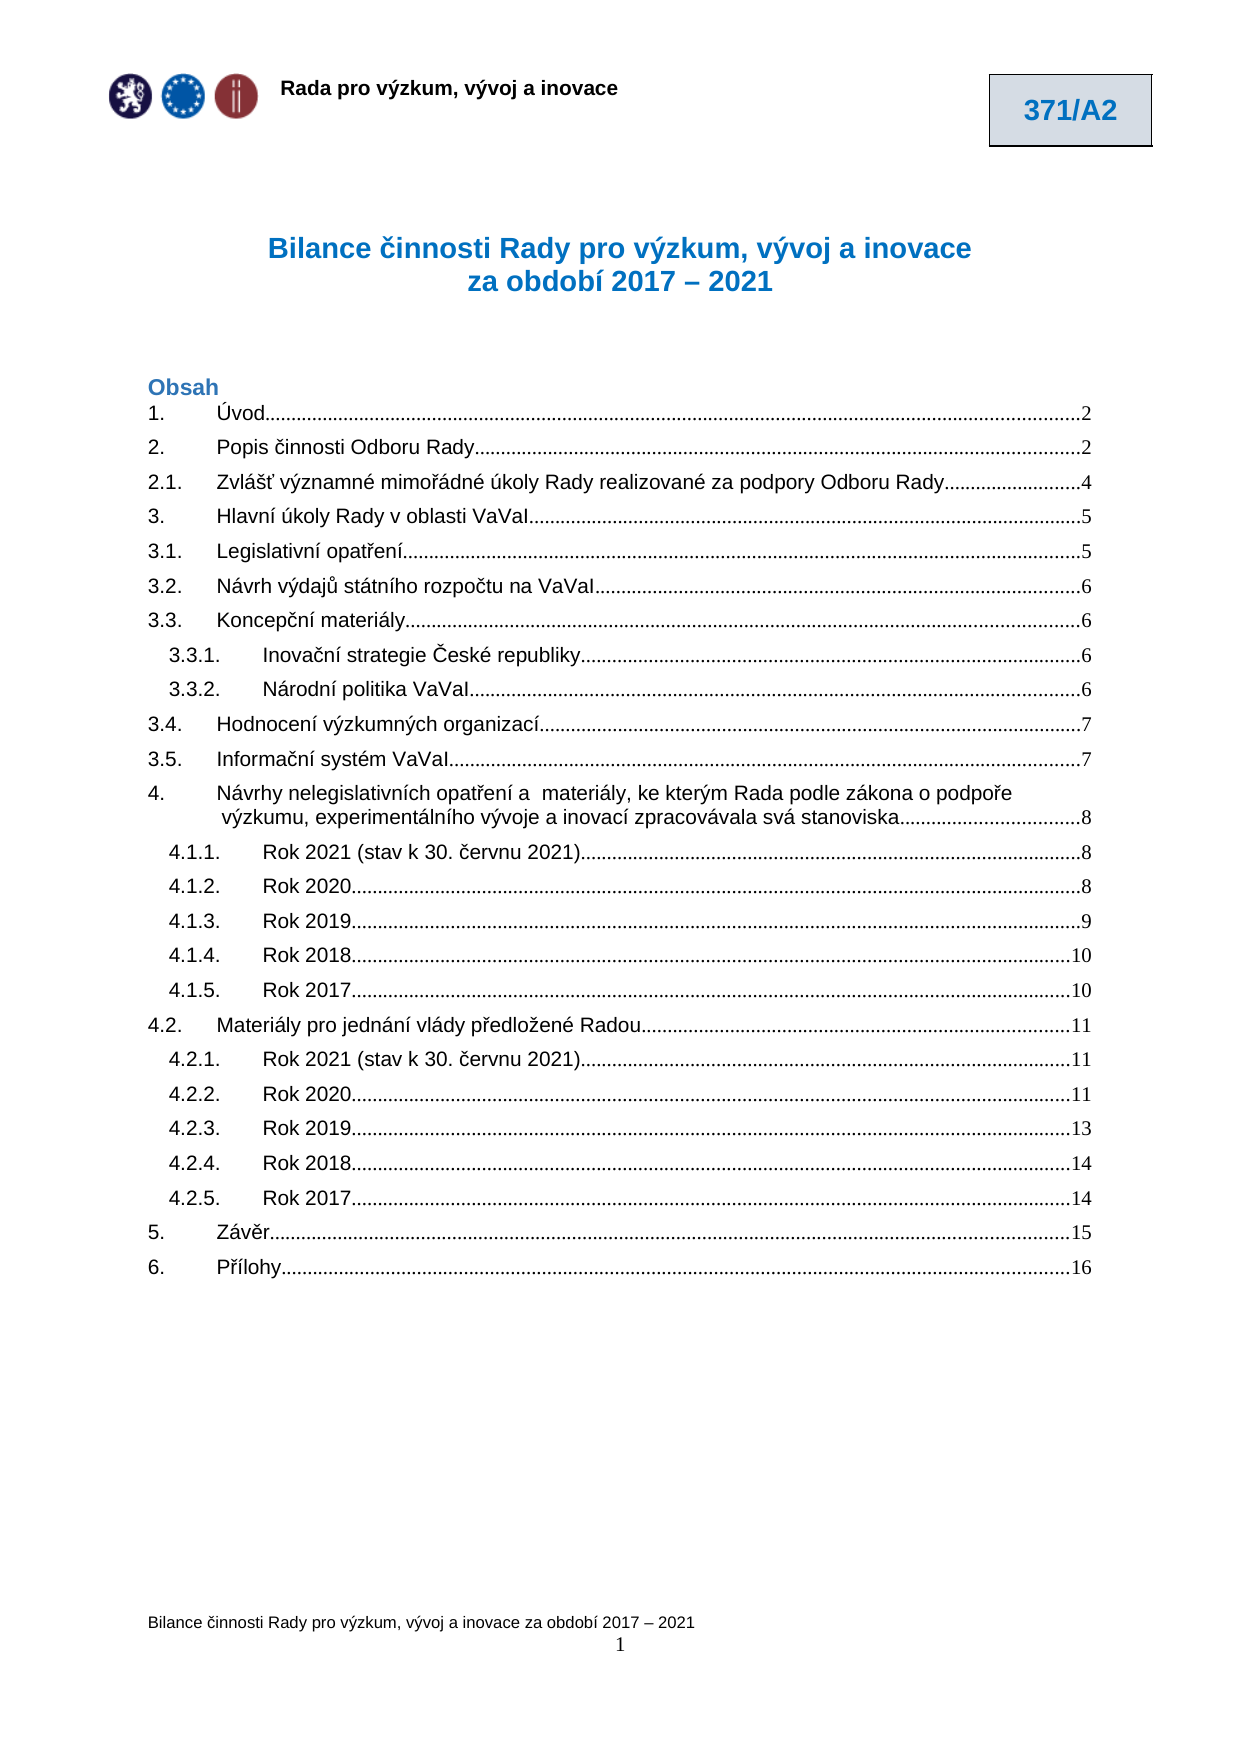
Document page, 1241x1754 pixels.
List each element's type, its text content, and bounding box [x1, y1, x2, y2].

text za období 2017 – 2021 [148, 264, 1093, 298]
picture [108, 73, 259, 120]
text Bilance činnosti Rady pro výzkum, vývoj a inovace [148, 231, 1093, 264]
